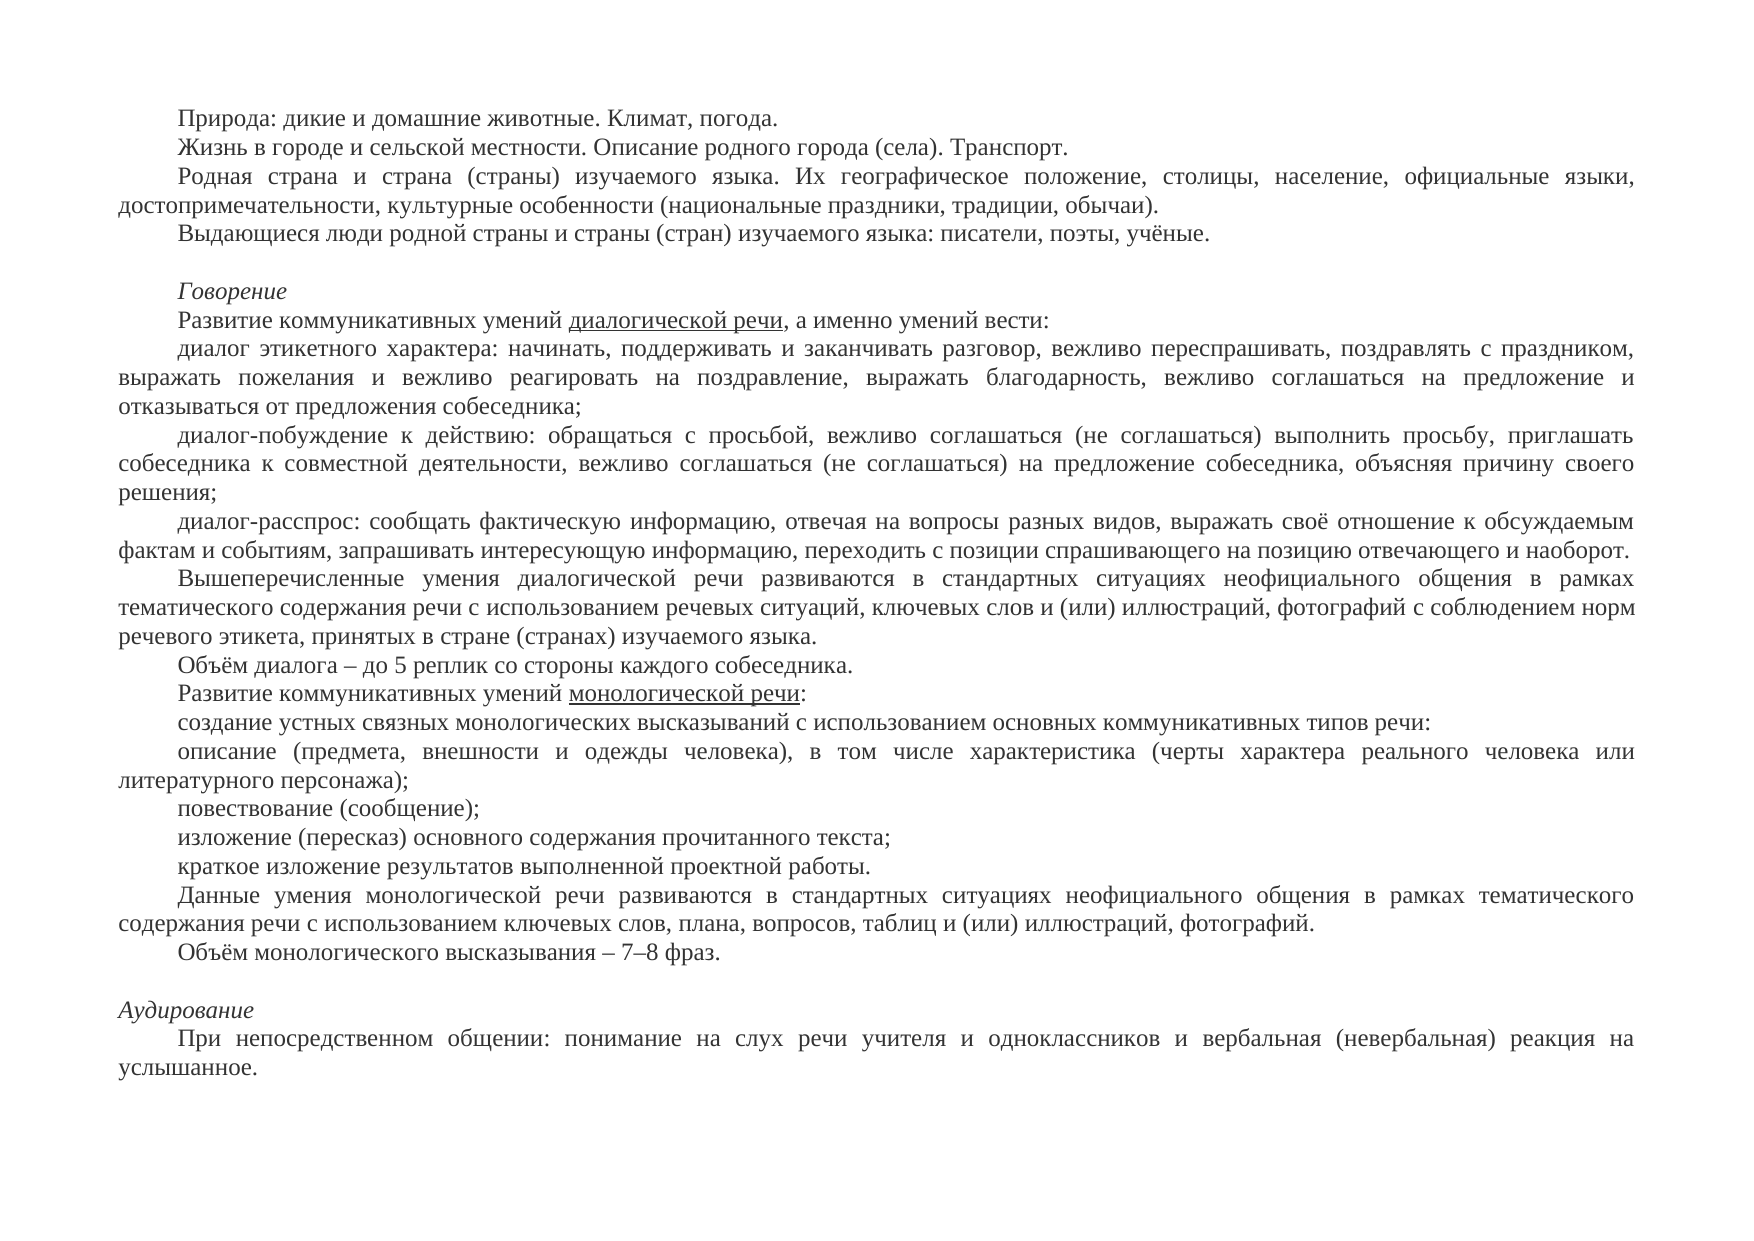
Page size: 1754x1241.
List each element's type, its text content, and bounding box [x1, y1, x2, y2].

text Объём монологического высказывания – 7–8 фраз. [118, 937, 1636, 966]
text Вышеперечисленные умения диалогической речи развиваются в стандартных ситуациях неофициального общения в рамках тематического содержания речи с использованием речевых ситуаций, ключевых слов и (или) иллюстраций, фотографий с соблюдением норм речевого этикета, принятых в стране (странах) изучаемого языка. [118, 563, 1636, 650]
text Говорение [118, 276, 1636, 305]
text Жизнь в городе и сельской местности. Описание родного города (села). Транспорт. [118, 132, 1636, 161]
text создание устных связных монологических высказываний с использованием основных коммуникативных типов речи: [118, 707, 1636, 736]
text Аудирование [118, 966, 1636, 1023]
text краткое изложение результатов выполненной проектной работы. [118, 851, 1636, 880]
text Объём диалога – до 5 реплик со стороны каждого собеседника. [118, 650, 1636, 678]
text диалог-расспрос: сообщать фактическую информацию, отвечая на вопросы разных видов, выражать своё отношение к обсуждаемым фактам и событиям, запрашивать интересующую информацию, переходить с позиции спрашивающего на позицию отвечающего и наоборот. [118, 506, 1636, 563]
text Родная страна и страна (страны) изучаемого языка. Их географическое положение, столицы, население, официальные языки, достопримечательности, культурные особенности (национальные праздники, традиции, обычаи). [118, 161, 1636, 218]
text описание (предмета, внешности и одежды человека), в том числе характеристика (черты характера реального человека или литературного персонажа); [118, 736, 1636, 793]
text Выдающиеся люди родной страны и страны (стран) изучаемого языка: писатели, поэты, учёные. [118, 218, 1636, 247]
text диалог-побуждение к действию: обращаться с просьбой, вежливо соглашаться (не соглашаться) выполнить просьбу, приглашать собеседника к совместной деятельности, вежливо соглашаться (не соглашаться) на предложение собеседника, объясняя причину своего решения; [118, 420, 1636, 506]
text изложение (пересказ) основного содержания прочитанного текста; [118, 822, 1636, 851]
text Развитие коммуникативных умений диалогической речи, а именно умений вести: [118, 305, 1636, 333]
text Природа: дикие и домашние животные. Климат, погода. [118, 103, 1636, 132]
text диалог этикетного характера: начинать, поддерживать и заканчивать разговор, вежливо переспрашивать, поздравлять с праздником, выражать пожелания и вежливо реагировать на поздравление, выражать благодарность, вежливо соглашаться на предложение и отказываться от предложения собеседника; [118, 333, 1636, 420]
text Данные умения монологической речи развиваются в стандартных ситуациях неофициального общения в рамках тематического содержания речи с использованием ключевых слов, плана, вопросов, таблиц и (или) иллюстраций, фотографий. [118, 880, 1636, 937]
text Развитие коммуникативных умений монологической речи: [118, 678, 1636, 707]
text При непосредственном общении: понимание на слух речи учителя и одноклассников и вербальная (невербальная) реакция на услышанное. [118, 1023, 1636, 1081]
text повествование (сообщение); [118, 793, 1636, 822]
